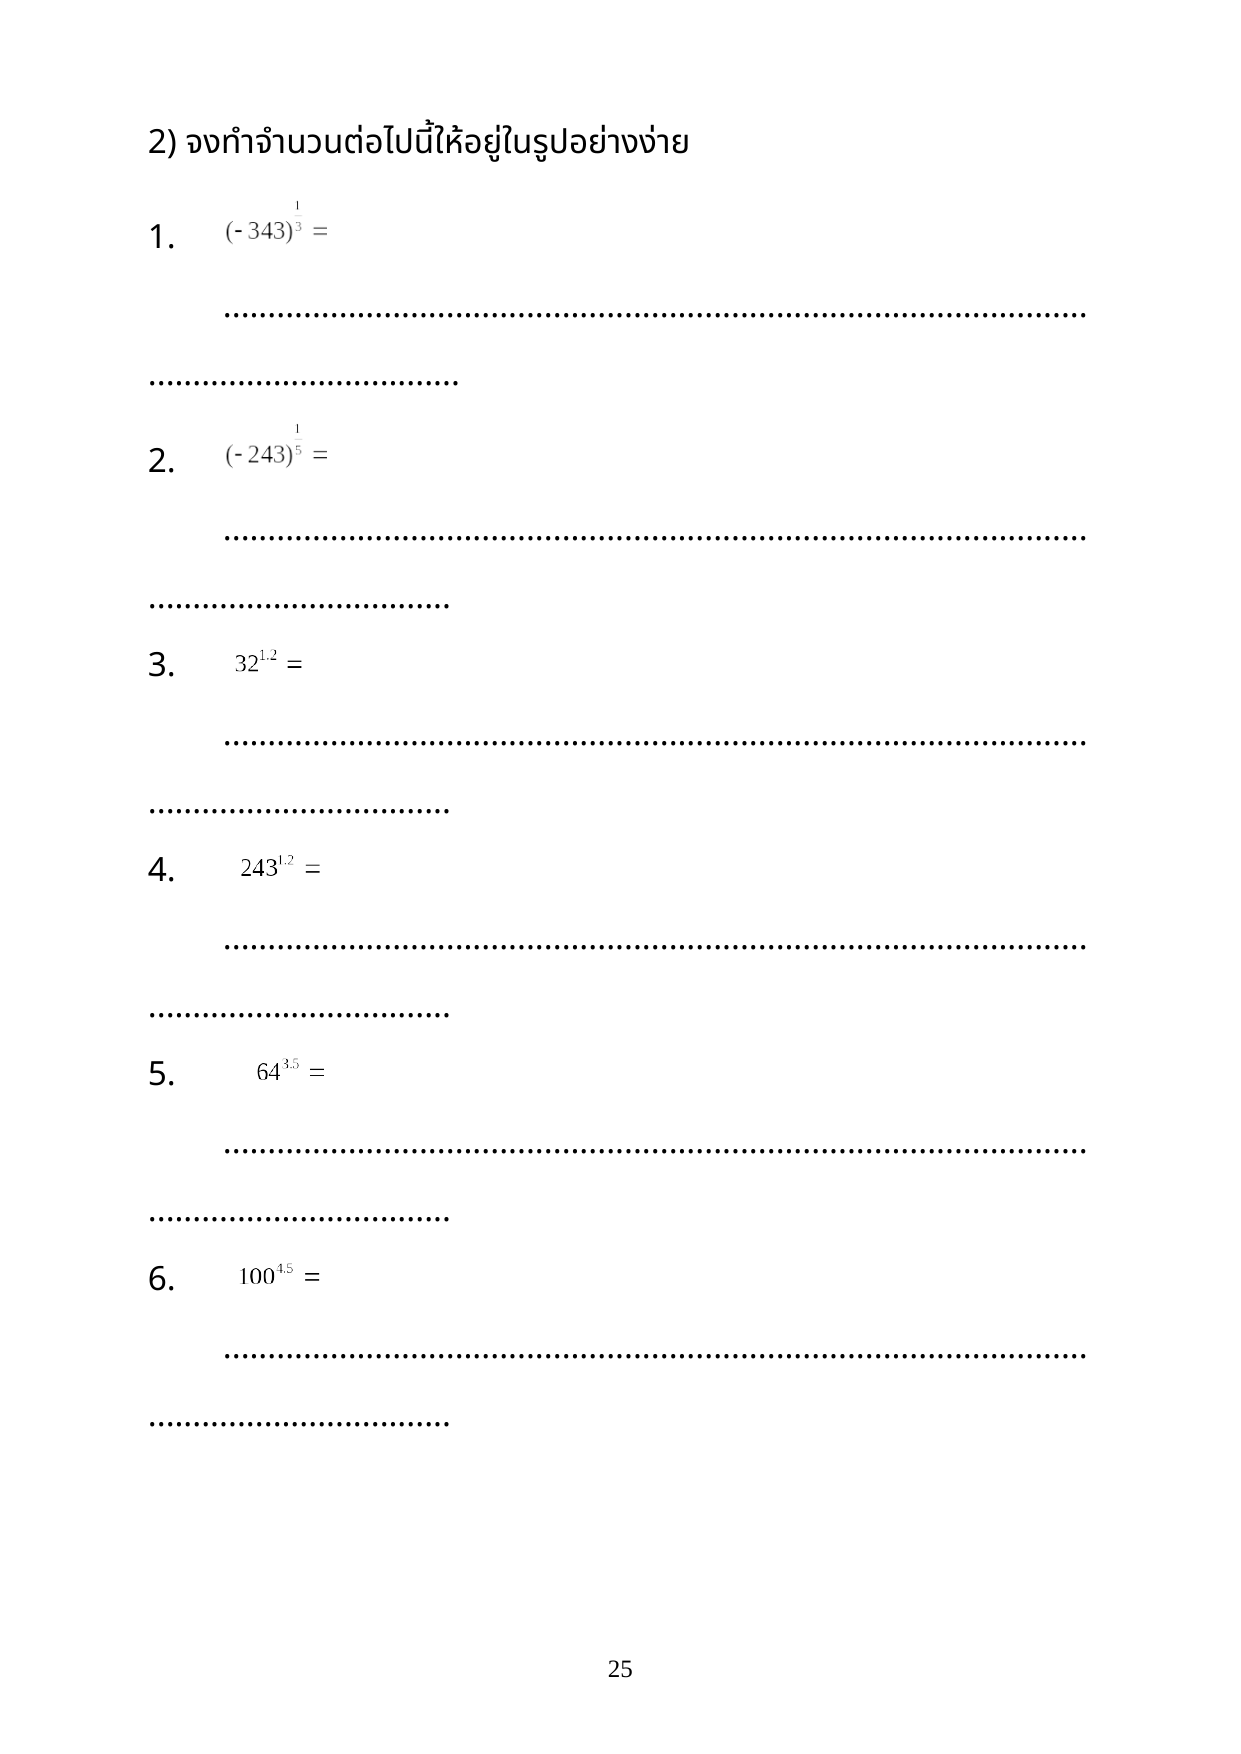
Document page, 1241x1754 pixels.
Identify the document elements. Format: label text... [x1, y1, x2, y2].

text 5. ................................................................................................................................... [148, 1050, 1092, 1232]
text 2) จงทำจำนวนต่อไปนี้ให้อยู่ในรูปอย่างง่าย [148, 118, 1092, 169]
text 4. ................................................................................................................................... [148, 846, 1092, 1027]
text 6. ................................................................................................................................... [148, 1254, 1092, 1436]
text 2. ................................................................................................................................... [148, 418, 1092, 618]
text 3. ................................................................................................................................... [148, 641, 1092, 823]
text 1. .................................................................................................................................... [148, 194, 1092, 395]
